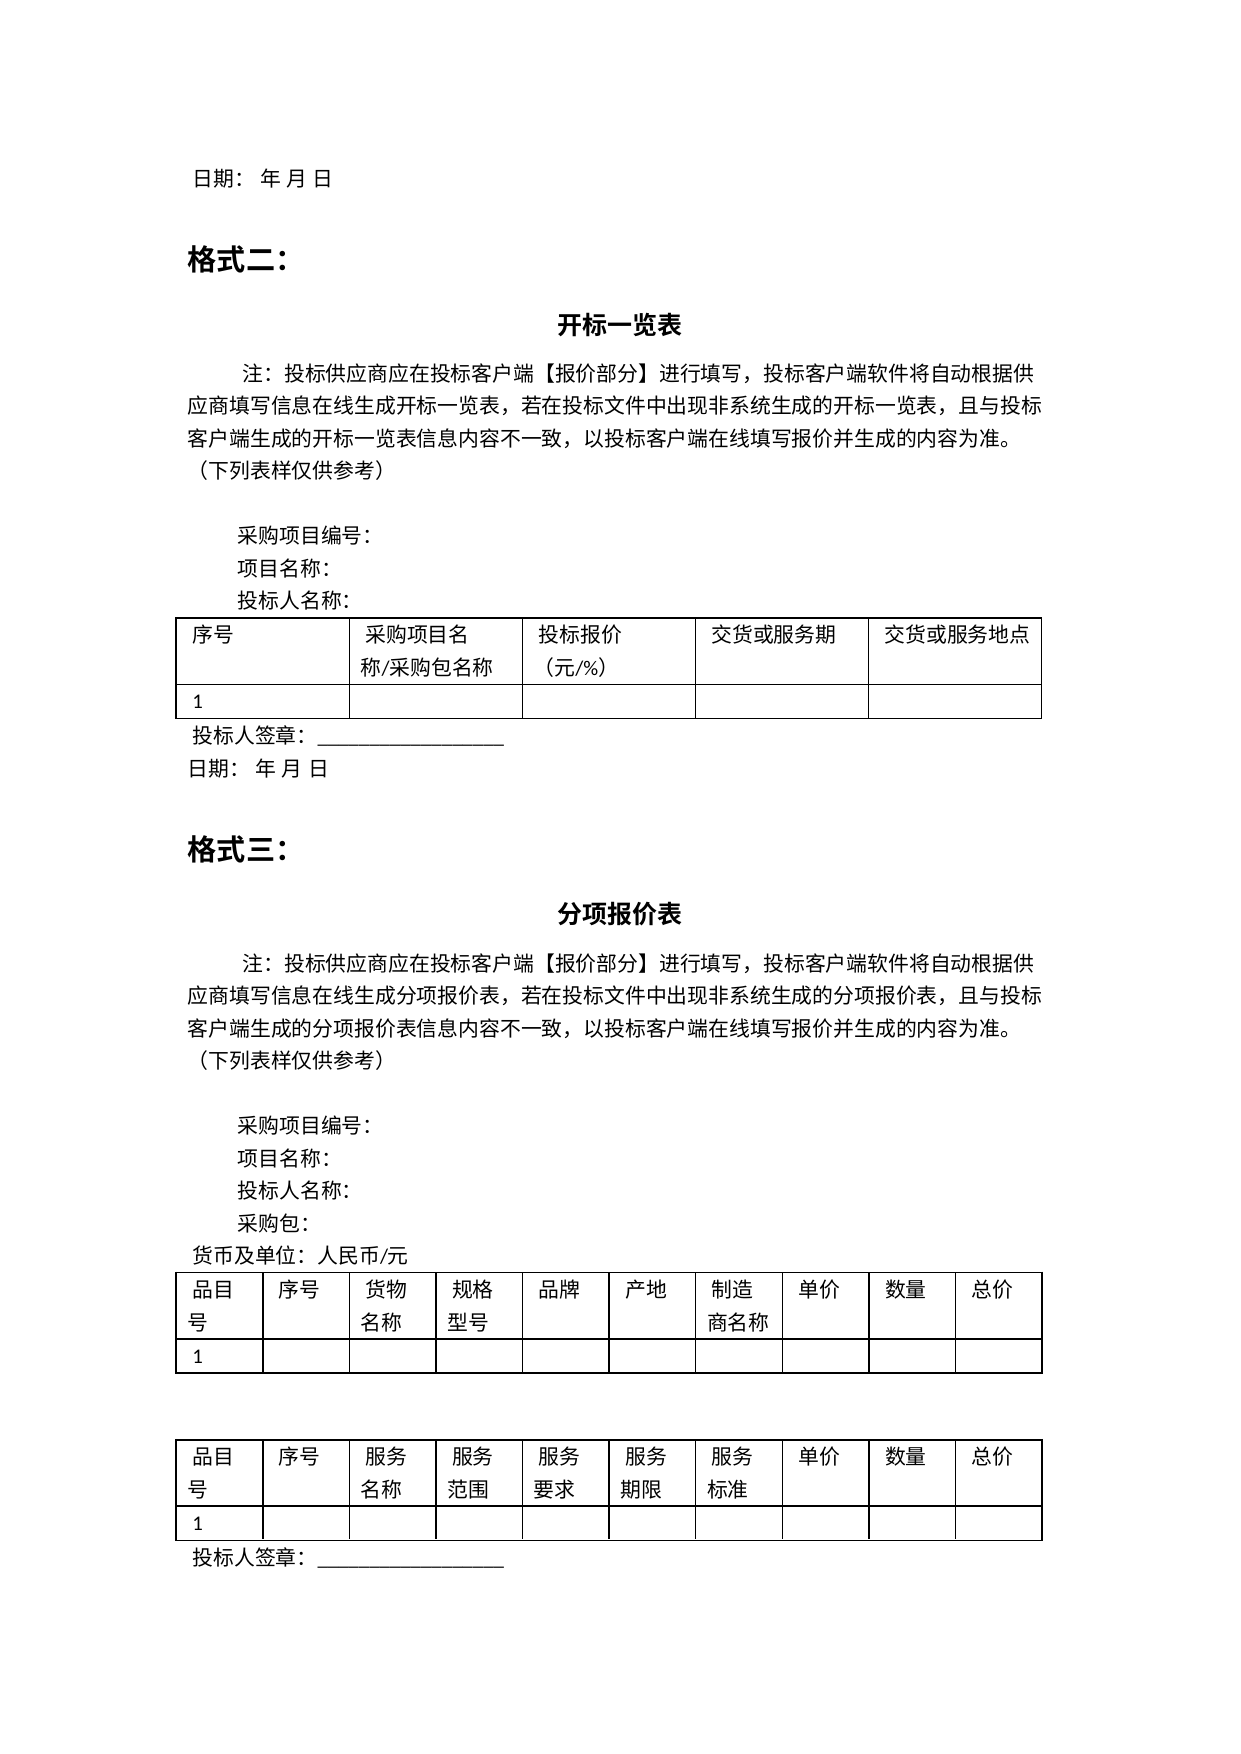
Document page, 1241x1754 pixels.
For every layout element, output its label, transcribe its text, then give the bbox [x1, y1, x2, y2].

text 项目名称： [187, 552, 1053, 584]
table_header 制造商名称 [696, 1273, 782, 1338]
table_header 规格型号 [437, 1273, 522, 1338]
table_cell [610, 1507, 695, 1539]
table_header 交货或服务期 [696, 619, 868, 683]
table_cell [350, 1340, 435, 1372]
text 采购项目编号： [187, 1109, 1053, 1142]
text 采购包： [187, 1207, 1053, 1239]
table_cell [350, 1507, 435, 1539]
table_header 序号 [264, 1441, 349, 1505]
table_cell [956, 1340, 1041, 1372]
table_header 数量 [870, 1273, 955, 1338]
table_header 序号 [264, 1273, 349, 1338]
table_cell [869, 685, 1041, 718]
table_cell 1 [177, 685, 349, 718]
table_cell [870, 1507, 955, 1539]
text 采购项目编号： [187, 519, 1053, 552]
text 注：投标供应商应在投标客户端【报价部分】进行填写，投标客户端软件将自动根据供应商填写信息在线生成分项报价表，若在投标文件中出现非系统生成的分项报价表，且与投标客户端生成的分项报价表信息内容不一致，以投标客户端在线填写报价并生成的内容为准。（下列表样仅供参考） [187, 947, 1053, 1109]
table_header 品目号 [177, 1273, 262, 1338]
text 项目名称： [187, 1142, 1053, 1174]
text 格式三： [187, 817, 1053, 882]
table_header 服务要求 [523, 1441, 608, 1505]
table_cell [264, 1507, 349, 1539]
table_cell [610, 1340, 695, 1372]
table_header 服务范围 [437, 1441, 522, 1505]
table_cell [696, 1340, 782, 1372]
table_cell [783, 1507, 868, 1539]
table_header 品目号 [177, 1441, 262, 1505]
text 日期： 年 月 日 [187, 162, 1053, 194]
table_cell [870, 1340, 955, 1372]
table_cell 1 [177, 1340, 262, 1372]
table_header 投标报价（元/%） [523, 619, 695, 683]
table_header 服务标准 [696, 1441, 782, 1505]
table_cell [350, 685, 522, 718]
table_header 数量 [870, 1441, 955, 1505]
table_cell [437, 1507, 522, 1539]
table_header 采购项目名称/采购包名称 [350, 619, 522, 683]
table_cell [437, 1340, 522, 1372]
table_cell [264, 1340, 349, 1372]
table_cell [783, 1340, 868, 1372]
table_cell [956, 1507, 1041, 1539]
text 投标人签章：__________________ [187, 719, 1053, 752]
table_header 品牌 [523, 1273, 608, 1338]
text 格式二： [187, 227, 1053, 292]
text 日期： 年 月 日 [187, 752, 1053, 784]
table_header 单价 [783, 1273, 868, 1338]
text 投标人名称： [187, 1174, 1053, 1207]
text 投标人名称： [187, 584, 1053, 617]
table_header 服务期限 [610, 1441, 695, 1505]
table_cell [696, 685, 868, 718]
table_header 产地 [610, 1273, 695, 1338]
table_header 货物名称 [350, 1273, 435, 1338]
text 投标人签章：__________________ [187, 1541, 1053, 1573]
text 分项报价表 [187, 882, 1053, 947]
table_header 序号 [177, 619, 349, 683]
text 货币及单位：人民币/元 [187, 1239, 1053, 1272]
table_header 服务名称 [350, 1441, 435, 1505]
table_header 总价 [956, 1441, 1041, 1505]
table_cell [696, 1507, 782, 1539]
table_header 总价 [956, 1273, 1041, 1338]
text 开标一览表 [187, 292, 1053, 357]
table_cell 1 [177, 1507, 262, 1539]
table_cell [523, 1340, 608, 1372]
table_cell [523, 1507, 608, 1539]
table_header 交货或服务地点 [869, 619, 1041, 683]
table_cell [523, 685, 695, 718]
text 注：投标供应商应在投标客户端【报价部分】进行填写，投标客户端软件将自动根据供应商填写信息在线生成开标一览表，若在投标文件中出现非系统生成的开标一览表，且与投标客户端生成的开标一览表信息内容不一致，以投标客户端在线填写报价并生成的内容为准。（下列表样仅供参考） [187, 357, 1053, 519]
table_header 单价 [783, 1441, 868, 1505]
